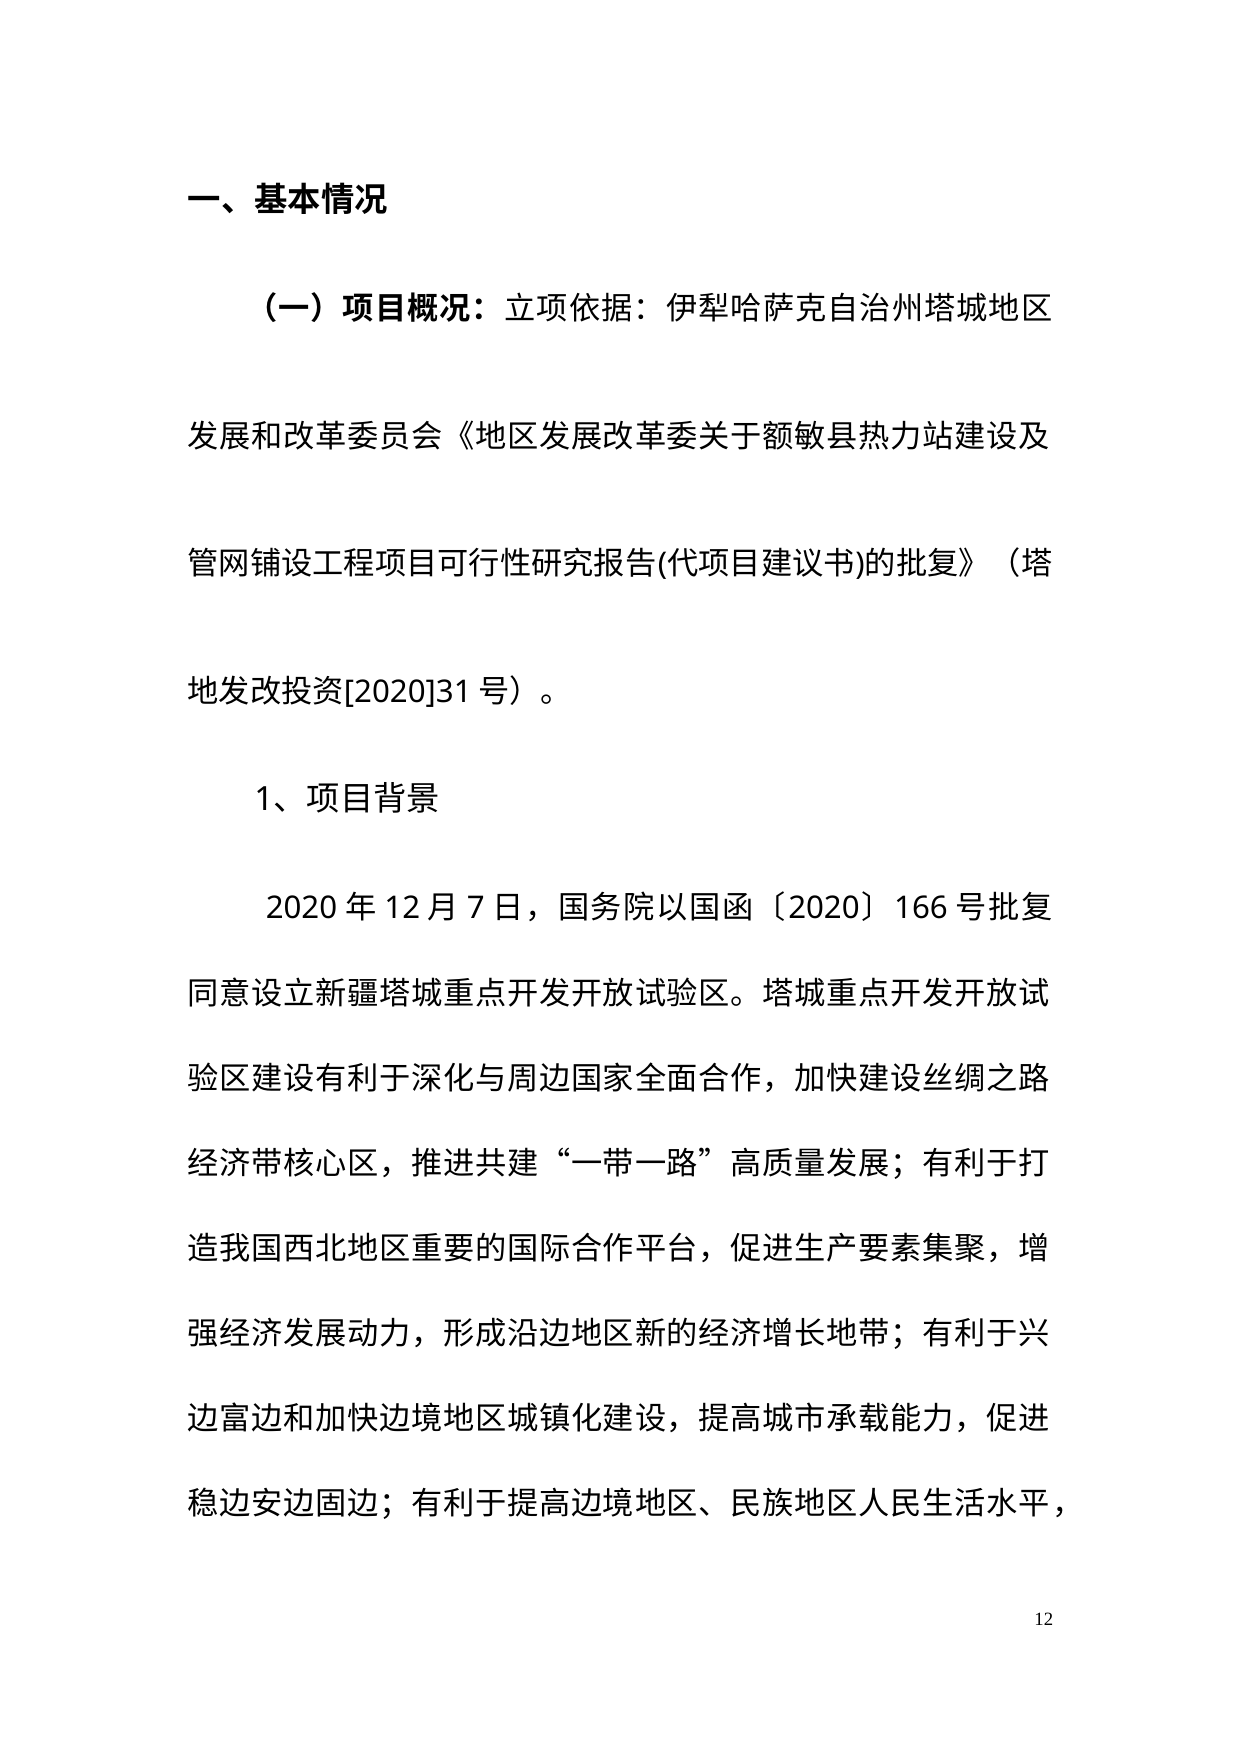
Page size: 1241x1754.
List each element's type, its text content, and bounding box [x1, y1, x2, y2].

text 一、基本情况 [187, 154, 1053, 239]
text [187, 863, 1053, 1543]
text 1、项目背景 [187, 754, 1053, 839]
text （一）项目概况：立项依据：伊犁哈萨克自治州塔城地区发展和改革委员会《地区发展改革委关于额敏县热力站建设及管网铺设工程项目可行性研究报告(代项目建议书)的批复》（塔地发改投资[2020]31号）。 [187, 263, 1053, 731]
